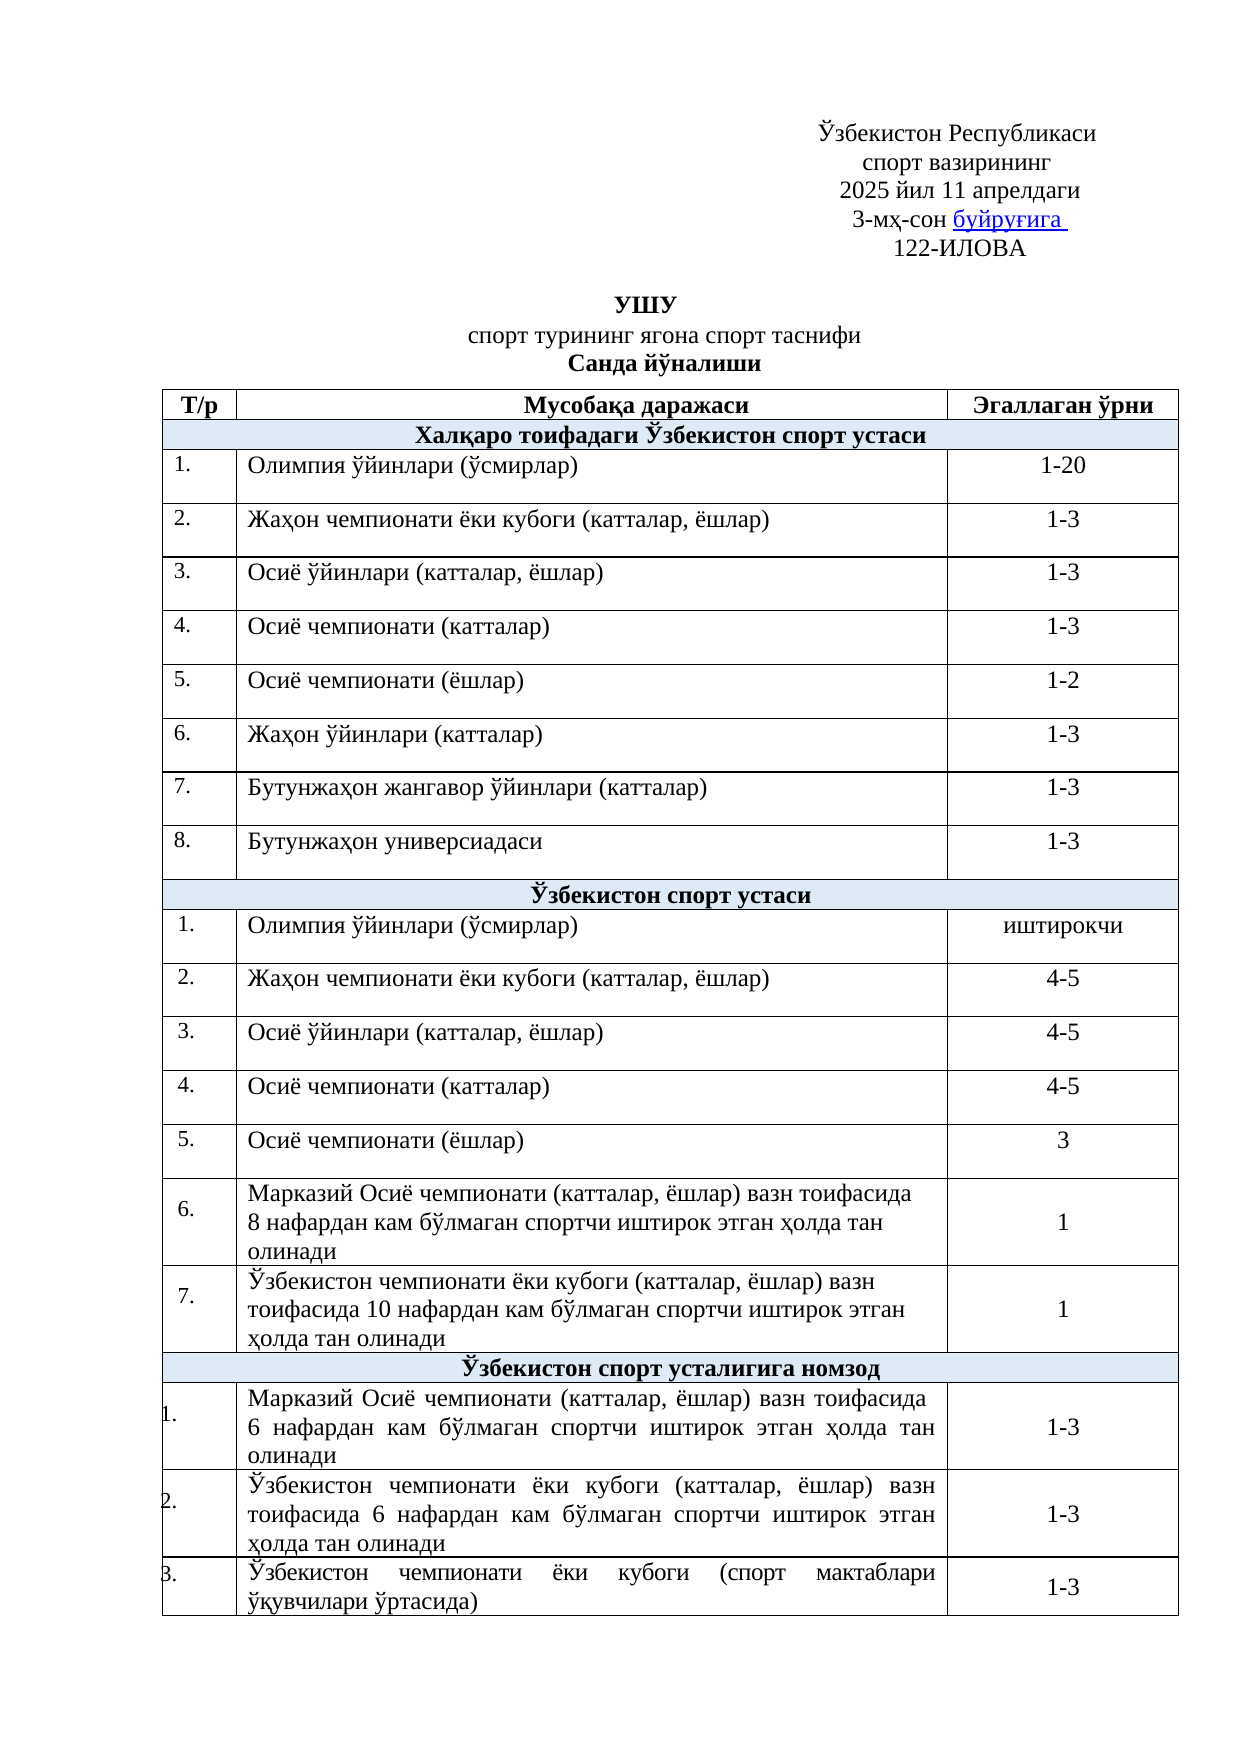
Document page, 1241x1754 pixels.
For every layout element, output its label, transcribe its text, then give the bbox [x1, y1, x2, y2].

table_cell [163, 1558, 236, 1615]
table_cell 1-3 [948, 558, 1178, 610]
table_cell [225, 1071, 236, 1124]
table_cell [225, 910, 236, 962]
table_cell Олимпия ўйинлари (ўсмирлар) [237, 910, 947, 962]
table_cell Халқаро тоифадаги Ўзбекистон спорт устаси [163, 420, 1178, 449]
table_cell 1 [948, 1179, 1178, 1265]
table_cell Олимпия ўйинлари (ўсмирлар) [237, 450, 947, 503]
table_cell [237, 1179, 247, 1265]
table_cell [163, 964, 177, 1016]
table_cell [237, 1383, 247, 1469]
text Санда йўналиши [177, 348, 1152, 377]
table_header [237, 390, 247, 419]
table_cell 4-5 [948, 964, 1178, 1016]
table_cell [163, 1179, 236, 1265]
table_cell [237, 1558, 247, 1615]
table_cell [225, 826, 236, 879]
table_cell Жаҳон ўйинлари (катталар) [237, 719, 947, 771]
table_cell Бутунжаҳон универсиадаси [237, 826, 947, 879]
table_cell [163, 1383, 236, 1469]
table_cell 1-20 [948, 450, 1178, 503]
table_cell Осиё ўйинлари (катталар, ёшлар) [237, 558, 947, 610]
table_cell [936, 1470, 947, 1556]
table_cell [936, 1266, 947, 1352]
table_cell Осиё чемпионати (ёшлар) [237, 665, 947, 718]
table_cell [163, 611, 174, 664]
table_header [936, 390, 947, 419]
table_cell [225, 964, 236, 1016]
table_cell [225, 611, 236, 664]
table_cell 1-3 [948, 504, 1178, 556]
table_cell Осиё чемпионати (катталар) [237, 1071, 947, 1124]
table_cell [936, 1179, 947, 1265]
table_cell [225, 1125, 236, 1177]
table_cell [163, 1017, 177, 1070]
table_cell [163, 665, 174, 718]
table_cell [163, 1266, 236, 1352]
table_cell Бутунжаҳон жангавор ўйинлари (катталар) [237, 773, 947, 825]
table_cell [163, 1071, 177, 1124]
table_cell Осиё ўйинлари (катталар, ёшлар) [237, 1017, 947, 1070]
table_cell Осиё чемпионати (ёшлар) [237, 1125, 947, 1177]
table_cell Ўзбекистон спорт устаси [163, 880, 1178, 909]
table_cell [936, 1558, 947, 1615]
table_cell [163, 450, 174, 503]
table_cell [225, 450, 236, 503]
text Ўзбекистон Республикаси спорт вазирининг 2025 йил 11 апрелдаги 3-мҳ-сон буйруғига 122-ИЛОВА [768, 118, 1152, 262]
table_cell 1-3 [948, 1470, 1178, 1556]
table_cell 4-5 [948, 1071, 1178, 1124]
table_cell [163, 719, 174, 771]
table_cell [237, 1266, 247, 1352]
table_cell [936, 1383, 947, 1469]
table_cell [163, 1125, 177, 1177]
table_cell 1-2 [948, 665, 1178, 718]
table_cell Осиё чемпионати (катталар) [237, 611, 947, 664]
table_cell [163, 826, 174, 879]
table_cell [163, 773, 174, 825]
table_cell [225, 558, 236, 610]
table_cell Жаҳон чемпионати ёки кубоги (катталар, ёшлар) [237, 964, 947, 1016]
table_cell 1 [948, 1266, 1178, 1352]
table_cell 1-3 [948, 1558, 1178, 1615]
table_cell 3 [948, 1125, 1178, 1177]
table_cell Жаҳон чемпионати ёки кубоги (катталар, ёшлар) [237, 504, 947, 556]
table_cell 4-5 [948, 1017, 1178, 1070]
table_cell [163, 910, 177, 962]
table_cell [225, 773, 236, 825]
table_cell [163, 558, 174, 610]
table_cell [163, 1470, 236, 1556]
subtitle УШУ [177, 291, 1113, 319]
table_cell [225, 719, 236, 771]
table_cell 1-3 [948, 719, 1178, 771]
table_cell [163, 504, 174, 556]
table_cell 1-3 [948, 826, 1178, 879]
table_cell [225, 1017, 236, 1070]
table_cell 1-3 [948, 773, 1178, 825]
table_cell 1-3 [948, 611, 1178, 664]
table_cell 1-3 [948, 1383, 1178, 1469]
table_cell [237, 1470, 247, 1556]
table_cell иштирокчи [948, 910, 1178, 962]
table_cell [225, 504, 236, 556]
table_cell Ўзбекистон спорт усталигига номзод [163, 1353, 1178, 1382]
table_cell [225, 665, 236, 718]
text спорт турининг ягона спорт таснифи [177, 320, 1152, 348]
